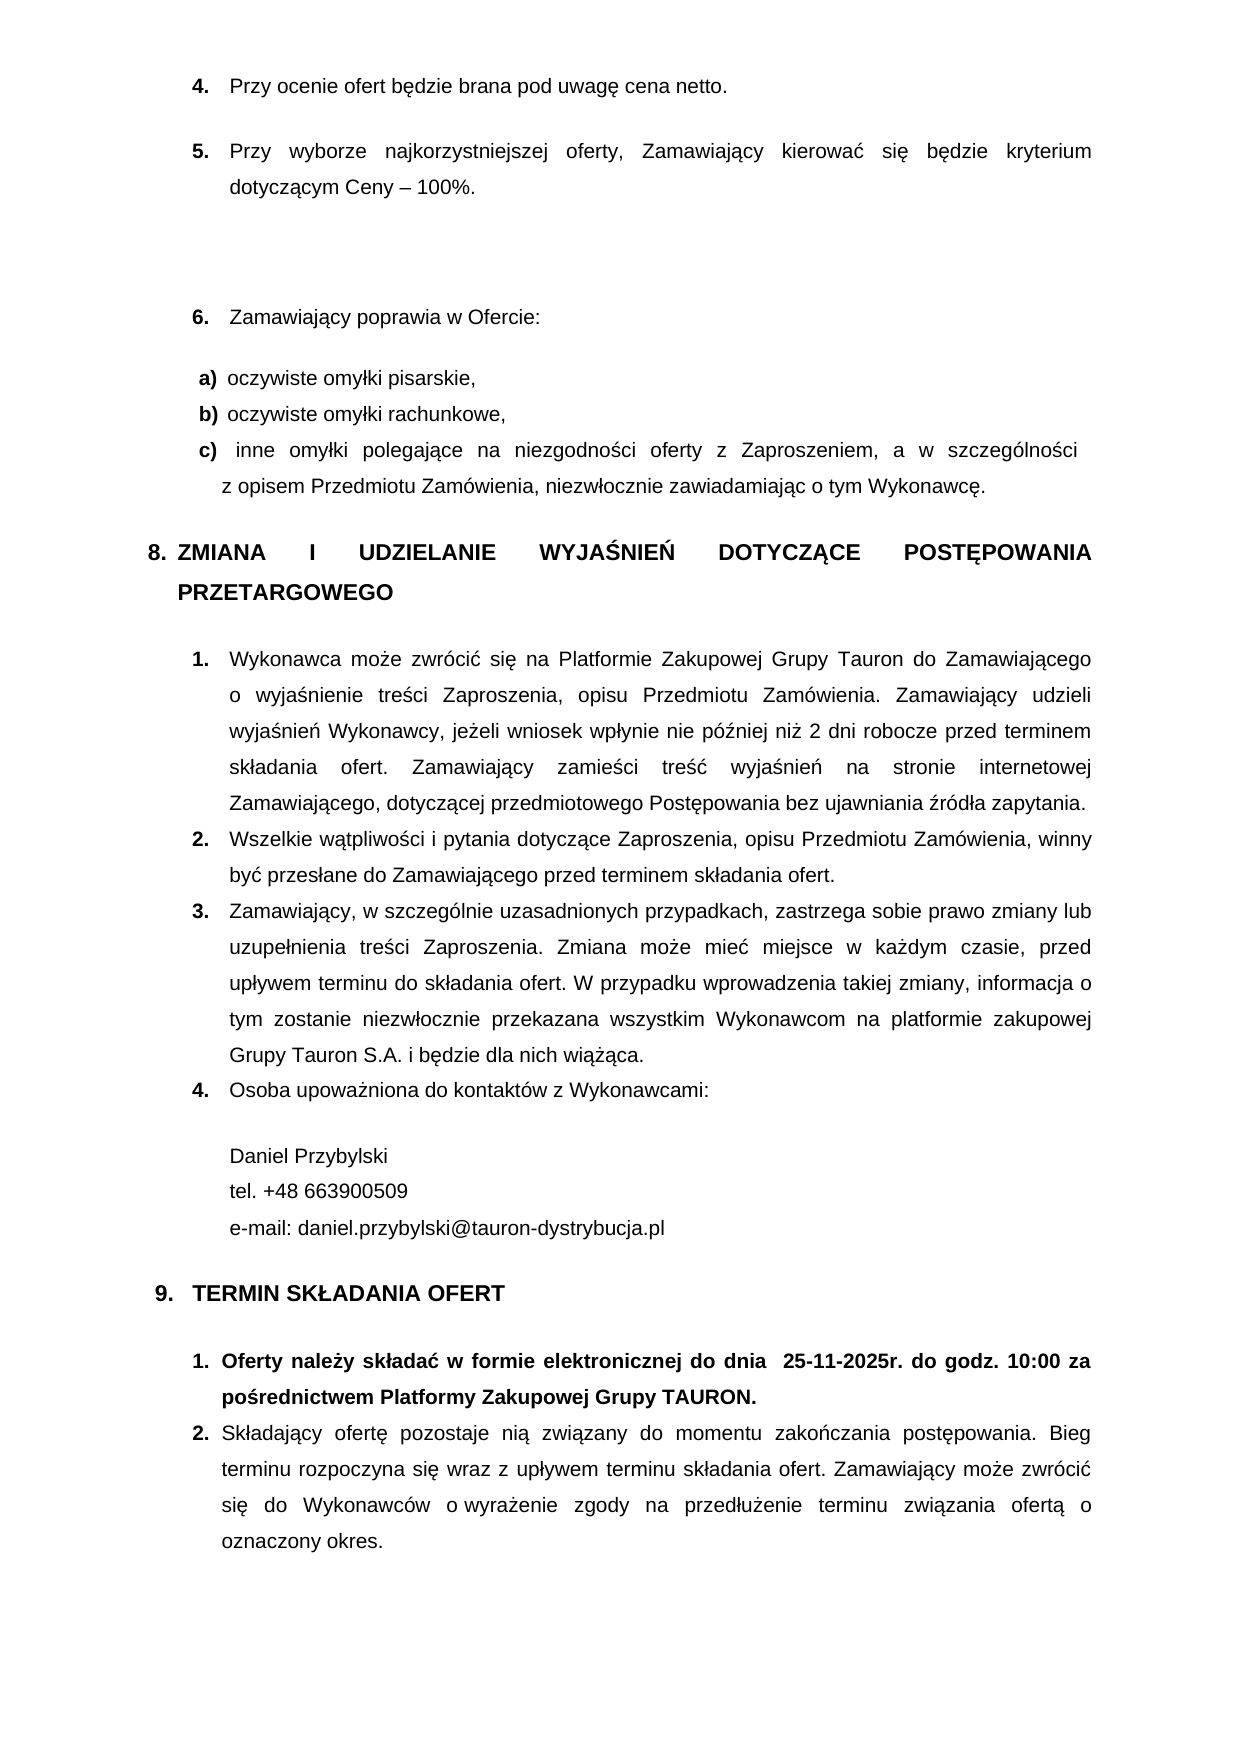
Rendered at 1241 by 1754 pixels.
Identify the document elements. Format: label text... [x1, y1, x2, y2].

list Przy wyborze najkorzystniejszej oferty, Zamawiający kierować się będzie kryterium dotyczącym Ceny – 100%. [192, 139, 1093, 199]
list Wszelkie wątpliwości i pytania dotyczące Zaproszenia, opisu Przedmiotu Zamówienia, winny być przesłane do Zamawiającego przed terminem składania ofert. [192, 827, 1093, 887]
list Osoba upoważniona do kontaktów z Wykonawcami: [192, 1078, 1093, 1102]
text tel. +48 663900509 [229, 1179, 1093, 1203]
list Wykonawca może zwrócić się na Platformie Zakupowej Grupy Tauron do Zamawiającego o wyjaśnienie treści Zaproszenia, opisu Przedmiotu Zamówienia. Zamawiający udzieli wyjaśnień Wykonawcy, jeżeli wniosek wpłynie nie później niż 2 dni robocze przed terminem składania ofert. Zamawiający zamieści treść wyjaśnień na stronie internetowej Zamawiającego, dotyczącej przedmiotowego Postępowania bez ujawniania źródła zapytania. [192, 647, 1093, 815]
list oczywiste omyłki rachunkowe, [199, 402, 1093, 426]
list Zamawiający, w szczególnie uzasadnionych przypadkach, zastrzega sobie prawo zmiany lub uzupełnienia treści Zaproszenia. Zmiana może mieć miejsce w każdym czasie, przed upływem terminu do składania ofert. W przypadku wprowadzenia takiej zmiany, informacja o tym zostanie niezwłocznie przekazana wszystkim Wykonawcom na platformie zakupowej Grupy Tauron S.A. i będzie dla nich wiążąca. [192, 899, 1093, 1066]
text Daniel Przybylski [229, 1143, 1093, 1167]
list Zamawiający poprawia w Ofercie: [192, 305, 1093, 329]
list TERMIN SKŁADANIA OFERT [154, 1280, 1093, 1307]
list Składający ofertę pozostaje nią związany do momentu zakończania postępowania. Bieg terminu rozpoczyna się wraz z upływem terminu składania ofert. Zamawiający może zwrócić się do Wykonawców o wyrażenie zgody na przedłużenie terminu związania ofertą o oznaczony okres. [192, 1421, 1093, 1553]
list ZMIANA I UDZIELANIE WYJAŚNIEŃ DOTYCZĄCE POSTĘPOWANIA PRZETARGOWEGO [148, 539, 1093, 605]
text e-mail: daniel.przybylski@tauron-dystrybucja.pl [229, 1215, 1093, 1239]
list Oferty należy składać w formie elektronicznej do dnia 25-11-2025r. do godz. 10:00 za pośrednictwem Platformy Zakupowej Grupy TAURON. [192, 1349, 1093, 1409]
list Przy ocenie ofert będzie brana pod uwagę cena netto. [192, 74, 1093, 98]
list inne omyłki polegające na niezgodności oferty z Zaproszeniem, a w szczególności z opisem Przedmiotu Zamówienia, niezwłocznie zawiadamiając o tym Wykonawcę. [199, 438, 1093, 498]
list oczywiste omyłki pisarskie, [199, 366, 1093, 390]
